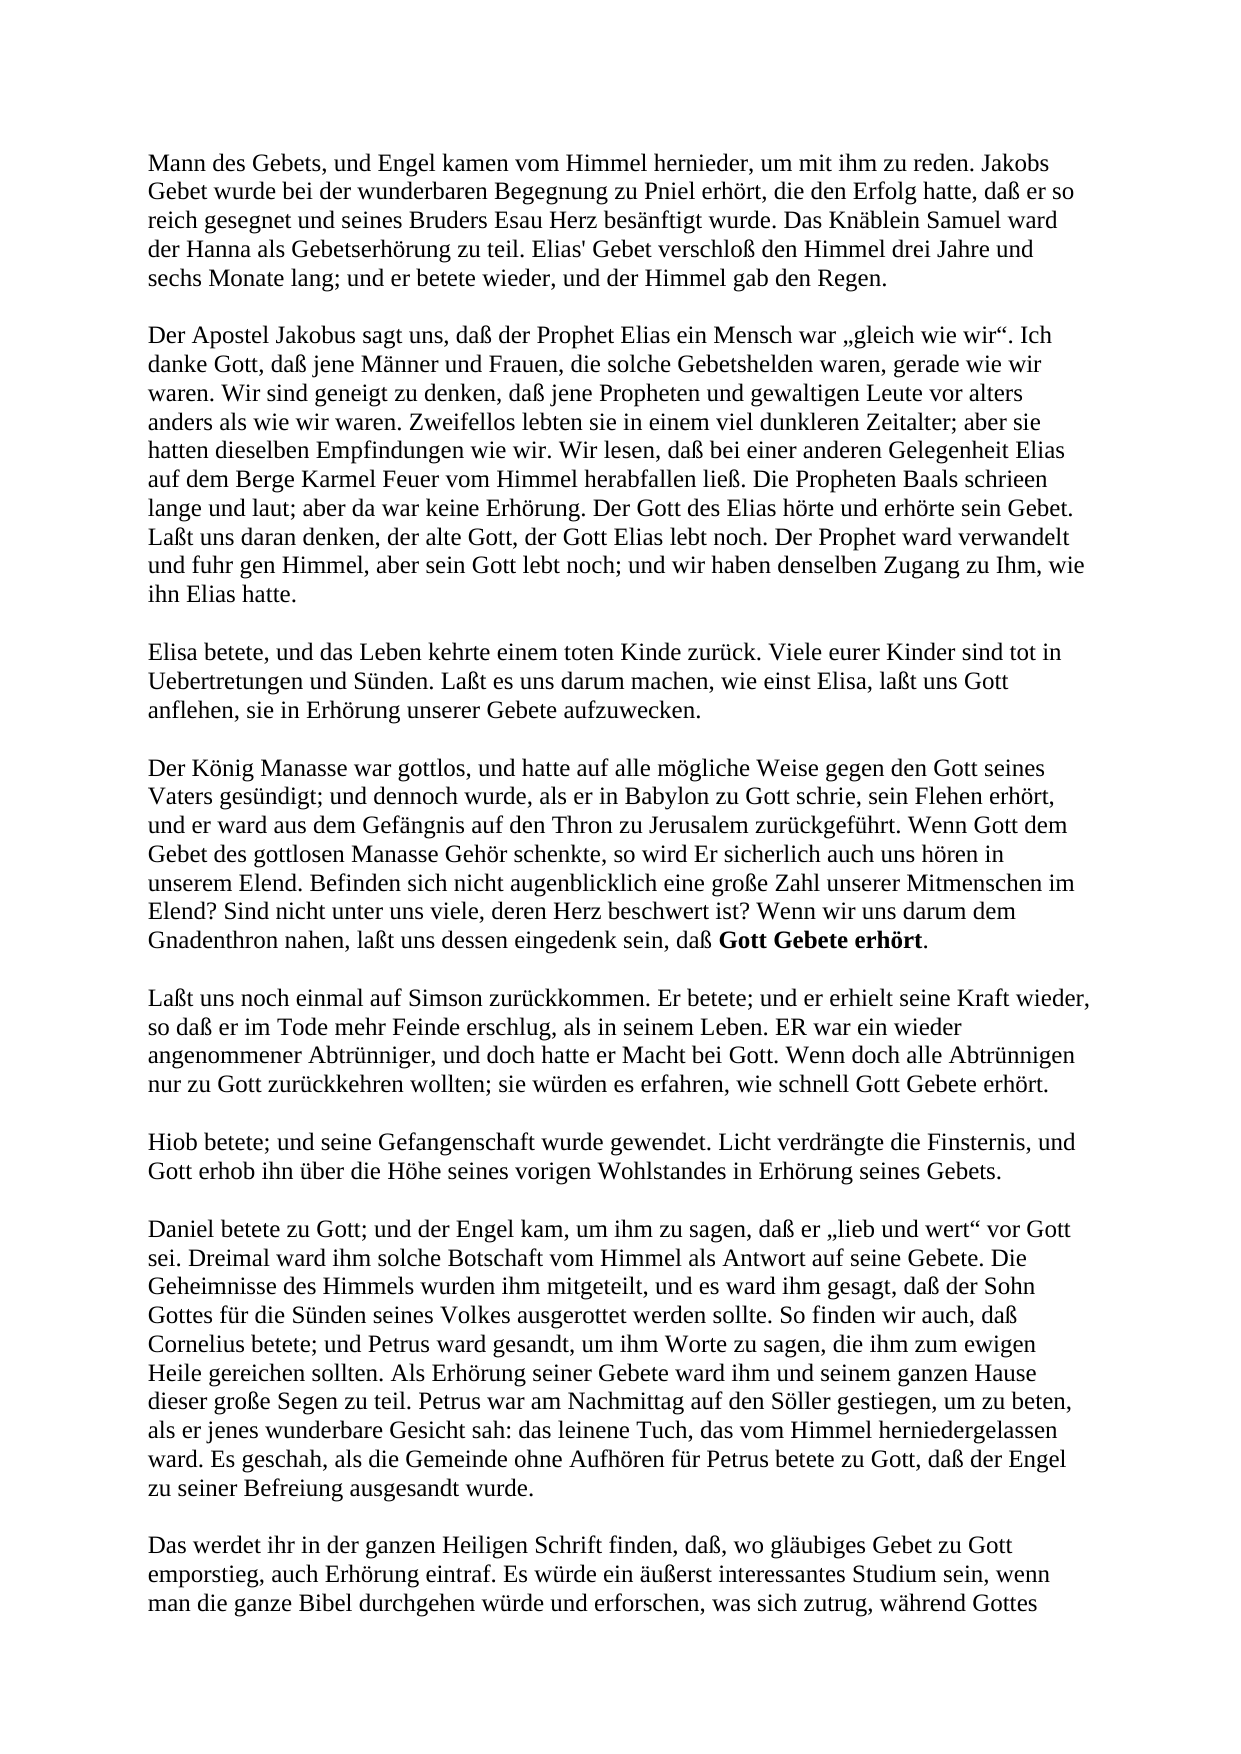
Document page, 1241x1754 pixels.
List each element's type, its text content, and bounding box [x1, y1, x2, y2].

text Laßt uns noch einmal auf Simson zurückkommen. Er betete; und er erhielt seine Kraft wieder, so daß er im Tode mehr Feinde erschlug, als in seinem Leben. ER war ein wieder angenommener Abtrünniger, und doch hatte er Macht bei Gott. Wenn doch alle Abtrünnigen nur zu Gott zurückkehren wollten; sie würden es erfahren, wie schnell Gott Gebete erhört. [148, 1344, 1093, 1459]
text Elisa betete, und das Leben kehrte einem toten Kinde zurück. Viele eurer Kinder sind tot in Uebertretungen und Sünden. Laßt es uns darum machen, wie einst Elisa, laßt uns Gott anflehen, sie in Erhörung unserer Gebete aufzuwecken. [148, 998, 1093, 1084]
text Der Apostel Jakobus sagt uns, daß der Prophet Elias ein Mensch war „gleich wie wir“. Ich danke Gott, daß jene Männer und Frauen, die solche Gebetshelden waren, gerade wie wir waren. Wir sind geneigt zu denken, daß jene Propheten und gewaltigen Leute vor alters anders als wie wir waren. Zweifellos lebten sie in einem viel dunkleren Zeitalter; aber sie hatten dieselben Empfindungen wie wir. Wir lesen, daß bei einer anderen Gelegenheit Elias auf dem Berge Karmel Feuer vom Himmel herabfallen ließ. Die Propheten Baals schrieen lange und laut; aber da war keine Erhörung. Der Gott des Elias hörte und erhörte sein Gebet. Laßt uns daran denken, der alte Gott, der Gott Elias lebt noch. Der Prophet ward verwandelt und fuhr gen Himmel, aber sein Gott lebt noch; und wir haben denselben Zugang zu Ihm, wie ihn Elias hatte. [148, 681, 1093, 969]
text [148, 1574, 1093, 1632]
text Die Menschen, deren Leben den tiefsten Eindruck auf der unter dem Fluch der Sünde liegenden Erde zurückgelassen haben, sind Männer und Frauen des Gebets gewesen. Das Gebet ist die wirksame Macht gewesen, die Gott und Menschen bewegt hat. Abraham war ein Mann des Gebets, und Engel kamen vom Himmel hernieder, um mit ihm zu reden. Jakobs Gebet wurde bei der wunderbaren Begegnung zu Pniel erhört, die den Erfolg hatte, daß er so reich gesegnet und seines Bruders Esau Herz besänftigt wurde. Das Knäblein Samuel ward der Hanna als Gebetserhörung zu teil. Elias' Gebet verschloß den Himmel drei Jahre und sechs Monate lang; und er betete wieder, und der Himmel gab den Regen. [148, 422, 1093, 652]
text Der König Manasse war gottlos, und hatte auf alle mögliche Weise gegen den Gott seines Vaters gesündigt; und dennoch wurde, als er in Babylon zu Gott schrie, sein Flehen erhört, und er ward aus dem Gefängnis auf den Thron zu Jerusalem zurückgeführt. Wenn Gott dem Gebet des gottlosen Manasse Gehör schenkte, so wird Er sicherlich auch uns hören in unserem Elend. Befinden sich nicht augenblicklich eine große Zahl unserer Mitmenschen im Elend? Sind nicht unter uns viele, deren Herz beschwert ist? Wenn wir uns darum dem Gnadenthron nahen, laßt uns dessen eingedenk sein, daß Gott Gebete erhört. [148, 1113, 1093, 1314]
text Der Gouverneur war darüber so erfreut, daß er sagte: „Gut, junger Mann, wenn du so viel an deine Mutter denkst, dann wirst du, denke ich, deine Freiheit schätzen!“ und er befahl, ihn sofort frei zu lassen. [148, 148, 1093, 234]
subtitle Das erhörliche Gebet [148, 350, 1093, 393]
text Wenn Gott findet, daß im Herzen eines Menschen die schöne Blume wahrer Buße aufgeht, dann wird diesem Menschen Heil widerfahren. [148, 263, 1093, 321]
text Hiob betete; und seine Gefangenschaft wurde gewendet. Licht verdrängte die Finsternis, und Gott erhob ihn über die Höhe seines vorigen Wohlstandes in Erhörung seines Gebets. [148, 1488, 1093, 1545]
